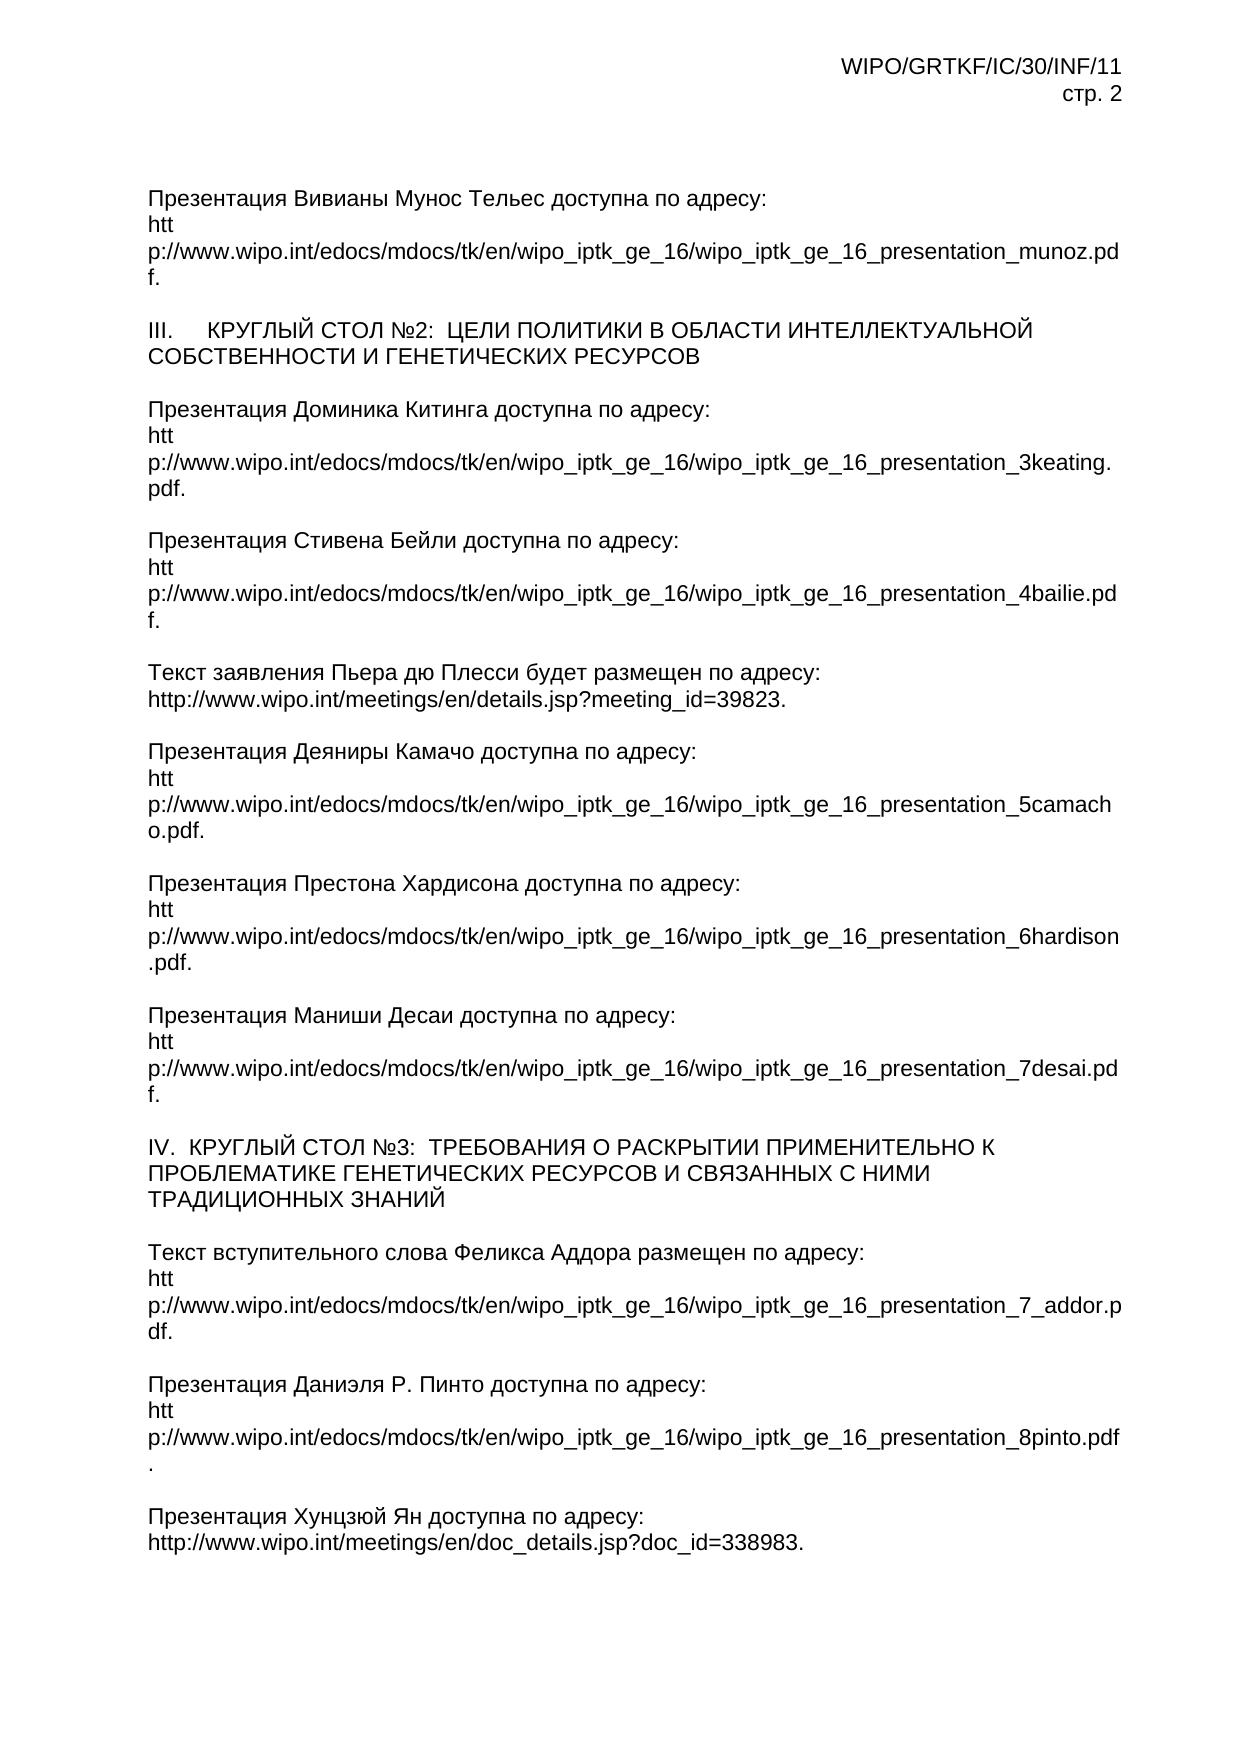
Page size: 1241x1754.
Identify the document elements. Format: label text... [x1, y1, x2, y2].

list Презентация Хунцзюй Ян доступна по адресу: http://www.wipo.int/meetings/en/doc_details.jsp?doc_id=338983. [148, 1503, 1122, 1555]
list Презентация Вивианы Мунос Тельес доступна по адресу: http://www.wipo.int/edocs/mdocs/tk/en/wipo_iptk_ge_16/wipo_iptk_ge_16_presentation_munoz.pdf. [148, 185, 1122, 290]
list Текст заявления Пьера дю Плесси будет размещен по адресу: http://www.wipo.int/meetings/en/details.jsp?meeting_id=39823. [148, 659, 1122, 712]
list III. КРУГЛЫЙ СТОЛ №2: ЦЕЛИ ПОЛИТИКИ В ОБЛАСТИ ИНТЕЛЛЕКТУАЛЬНОЙ СОБСТВЕННОСТИ И ГЕНЕТИЧЕСКИХ РЕСУРСОВ [148, 317, 1122, 369]
list Презентация Даниэля Р. Пинто доступна по адресу: http://www.wipo.int/edocs/mdocs/tk/en/wipo_iptk_ge_16/wipo_iptk_ge_16_presentation_8pinto.pdf. [148, 1371, 1122, 1476]
list IV. КРУГЛЫЙ СТОЛ №3: ТРЕБОВАНИЯ О РАСКРЫТИИ ПРИМЕНИТЕЛЬНО К ПРОБЛЕМАТИКЕ ГЕНЕТИЧЕСКИХ РЕСУРСОВ И СВЯЗАННЫХ С НИМИ ТРАДИЦИОННЫХ ЗНАНИЙ [148, 1134, 1122, 1213]
list Текст вступительного слова Феликса Аддора размещен по адресу: http://www.wipo.int/edocs/mdocs/tk/en/wipo_iptk_ge_16/wipo_iptk_ge_16_presentation_7_addor.pdf. [148, 1239, 1122, 1344]
list Презентация Маниши Десаи доступна по адресу: http://www.wipo.int/edocs/mdocs/tk/en/wipo_iptk_ge_16/wipo_iptk_ge_16_presentation_7desai.pdf. [148, 1002, 1122, 1107]
list Презентация Стивена Бейли доступна по адресу: http://www.wipo.int/edocs/mdocs/tk/en/wipo_iptk_ge_16/wipo_iptk_ge_16_presentation_4bailie.pdf. [148, 527, 1122, 633]
list Презентация Престона Хардисона доступна по адресу: http://www.wipo.int/edocs/mdocs/tk/en/wipo_iptk_ge_16/wipo_iptk_ge_16_presentation_6hardison.pdf. [148, 870, 1122, 976]
list Презентация Деяниры Камачо доступна по адресу: http://www.wipo.int/edocs/mdocs/tk/en/wipo_iptk_ge_16/wipo_iptk_ge_16_presentation_5camacho.pdf. [148, 738, 1122, 844]
list Презентация Доминика Китинга доступна по адресу: http://www.wipo.int/edocs/mdocs/tk/en/wipo_iptk_ge_16/wipo_iptk_ge_16_presentation_3keating.pdf. [148, 396, 1122, 501]
